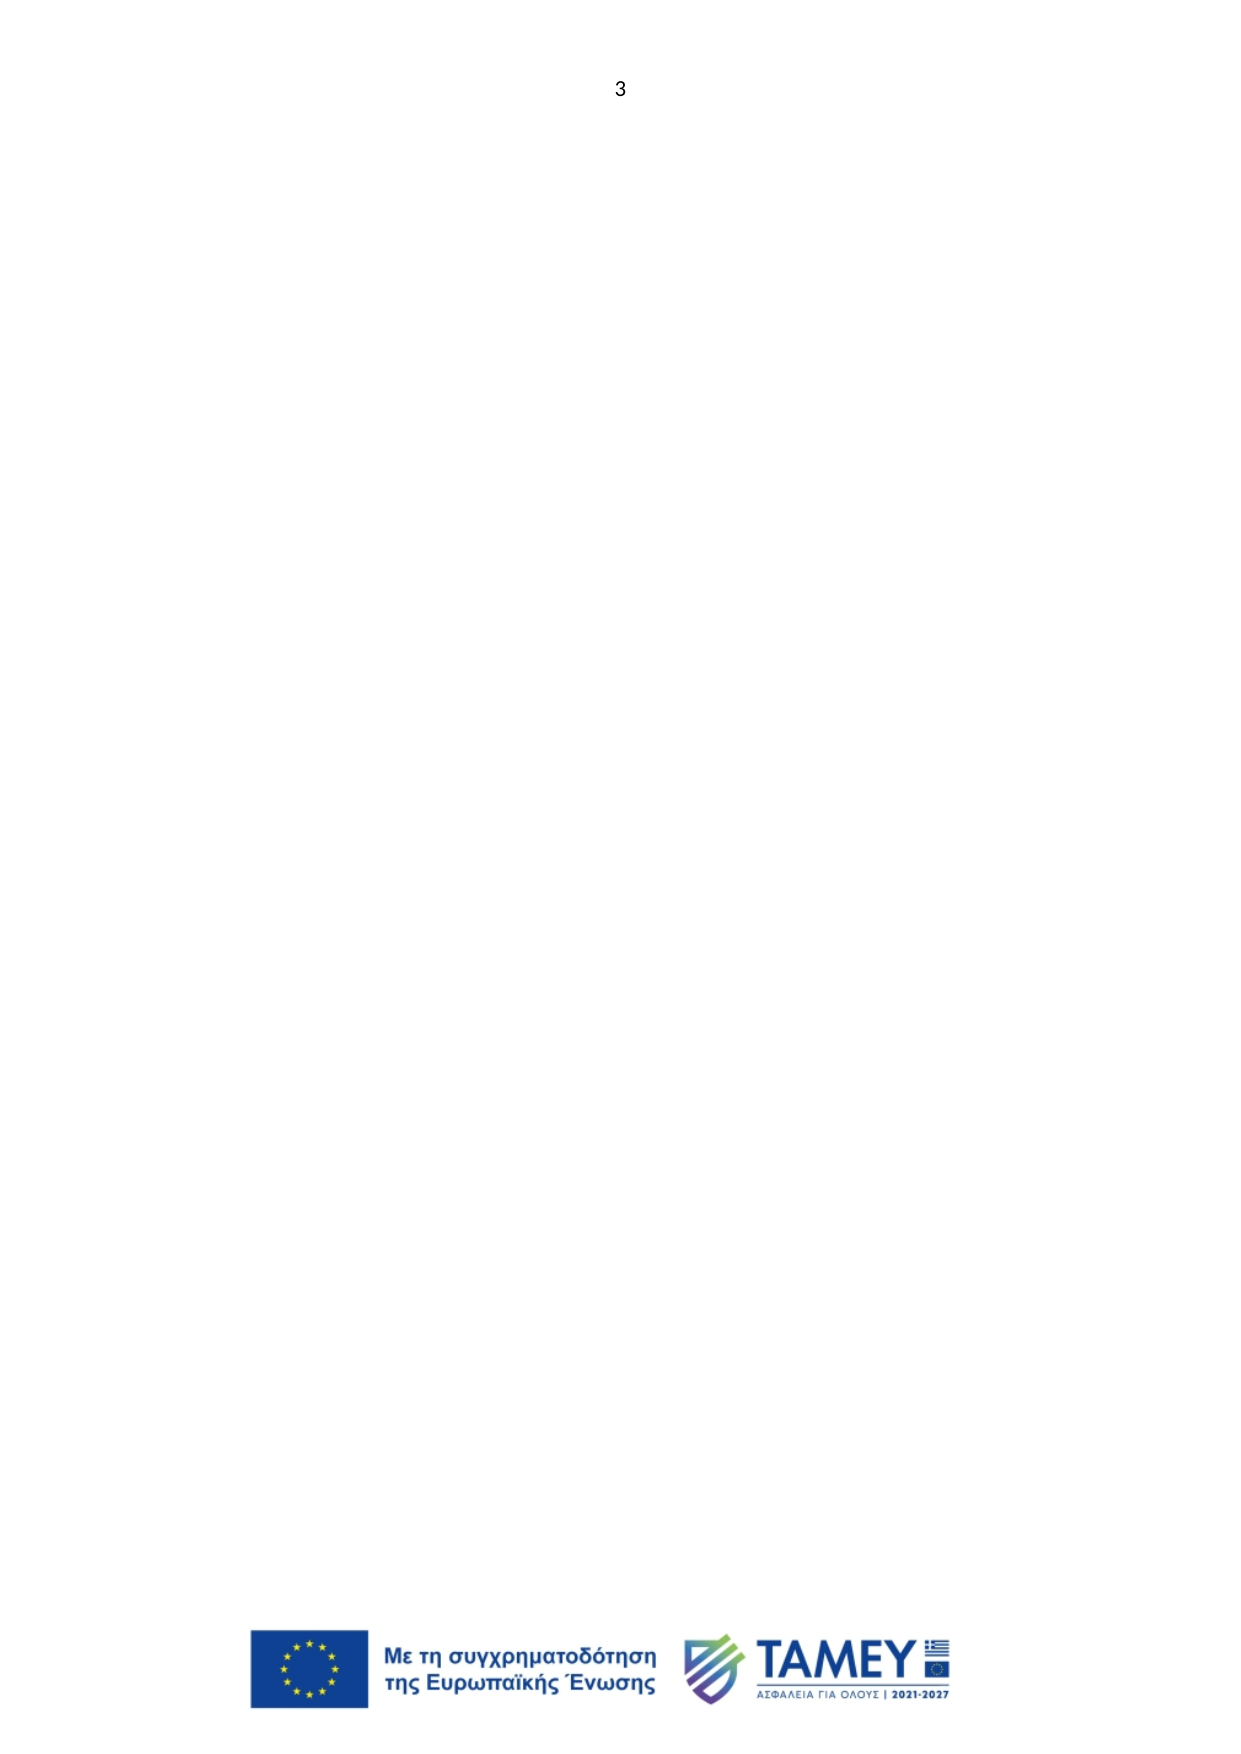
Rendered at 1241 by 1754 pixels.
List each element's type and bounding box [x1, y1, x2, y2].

picture [243, 1624, 957, 1713]
